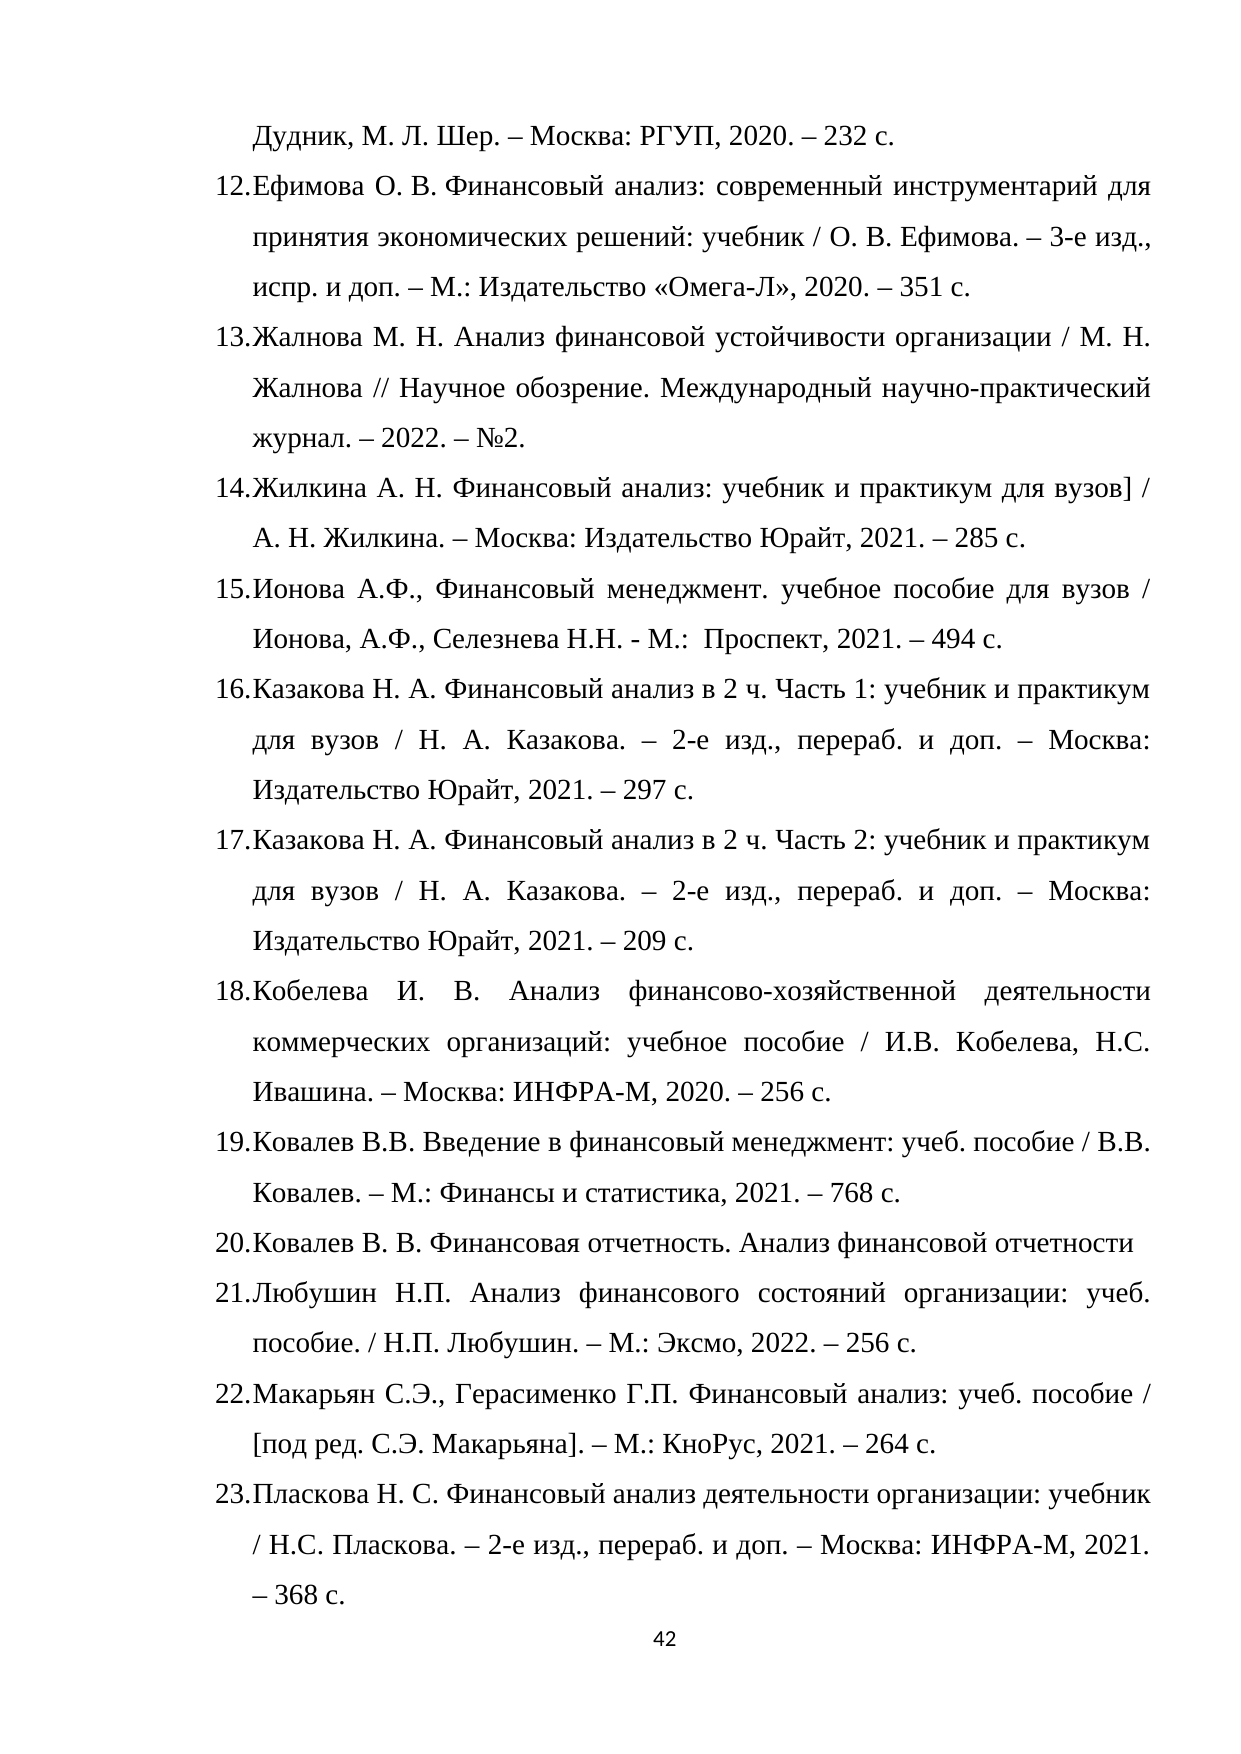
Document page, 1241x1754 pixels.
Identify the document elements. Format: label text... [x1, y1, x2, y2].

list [215, 118, 1152, 152]
list Ковалев В.В. Введение в финансовый менеджмент: учеб. пособие / В.В. Ковалев. – М.: Финансы и статистика, 2021. – 768 с. [215, 1124, 1152, 1208]
list Кобелева И. В. Анализ финансово-хозяйственной деятельности коммерческих организаций: учебное пособие / И.В. Кобелева, Н.С. Ивашина. – Москва: ИНФРА-М, 2020. – 256 с. [215, 973, 1152, 1108]
list Жилкина А. Н. Финансовый анализ: учебник и практикум для вузов] / А. Н. Жилкина. – Москва: Издательство Юрайт, 2021. – 285 с. [215, 470, 1152, 554]
list Жалнова М. Н. Анализ финансовой устойчивости организации / М. Н. Жалнова // Научное обозрение. Международный научно-практический журнал. – 2022. – №2. [215, 319, 1152, 453]
list Ковалев В. В. Финансовая отчетность. Анализ финансовой отчетности [215, 1225, 1152, 1258]
list Казакова Н. А. Финансовый анализ в 2 ч. Часть 2: учебник и практикум для вузов / Н. А. Казакова. – 2-е изд., перераб. и доп. – Москва: Издательство Юрайт, 2021. – 209 с. [215, 822, 1152, 957]
list Ионова А.Ф., Финансовый менеджмент. учебное пособие для вузов / Ионова, А.Ф., Селезнева Н.Н. - М.: Проспект, 2021. – 494 с. [215, 571, 1152, 655]
list Пласкова Н. С. Финансовый анализ деятельности организации: учебник / Н.С. Пласкова. – 2-е изд., перераб. и доп. – Москва: ИНФРА-М, 2021. – 368 с. [215, 1477, 1152, 1611]
list Любушин Н.П. Анализ финансового состояний организации: учеб. пособие. / Н.П. Любушин. – М.: Эксмо, 2022. – 256 с. [215, 1275, 1152, 1359]
list Ефимова О. В. Финансовый анализ: современный инструментарий для принятия экономических решений: учебник / О. В. Ефимова. – 3-е изд., испр. и доп. – М.: Издательство «Омега-Л», 2020. – 351 с. [215, 168, 1152, 303]
list Казакова Н. А. Финансовый анализ в 2 ч. Часть 1: учебник и практикум для вузов / Н. А. Казакова. – 2-е изд., перераб. и доп. – Москва: Издательство Юрайт, 2021. – 297 с. [215, 672, 1152, 806]
list Макарьян С.Э., Герасименко Г.П. Финансовый анализ: учеб. пособие / [под ред. С.Э. Макарьяна]. – М.: КноРус, 2021. – 264 с. [215, 1376, 1152, 1460]
